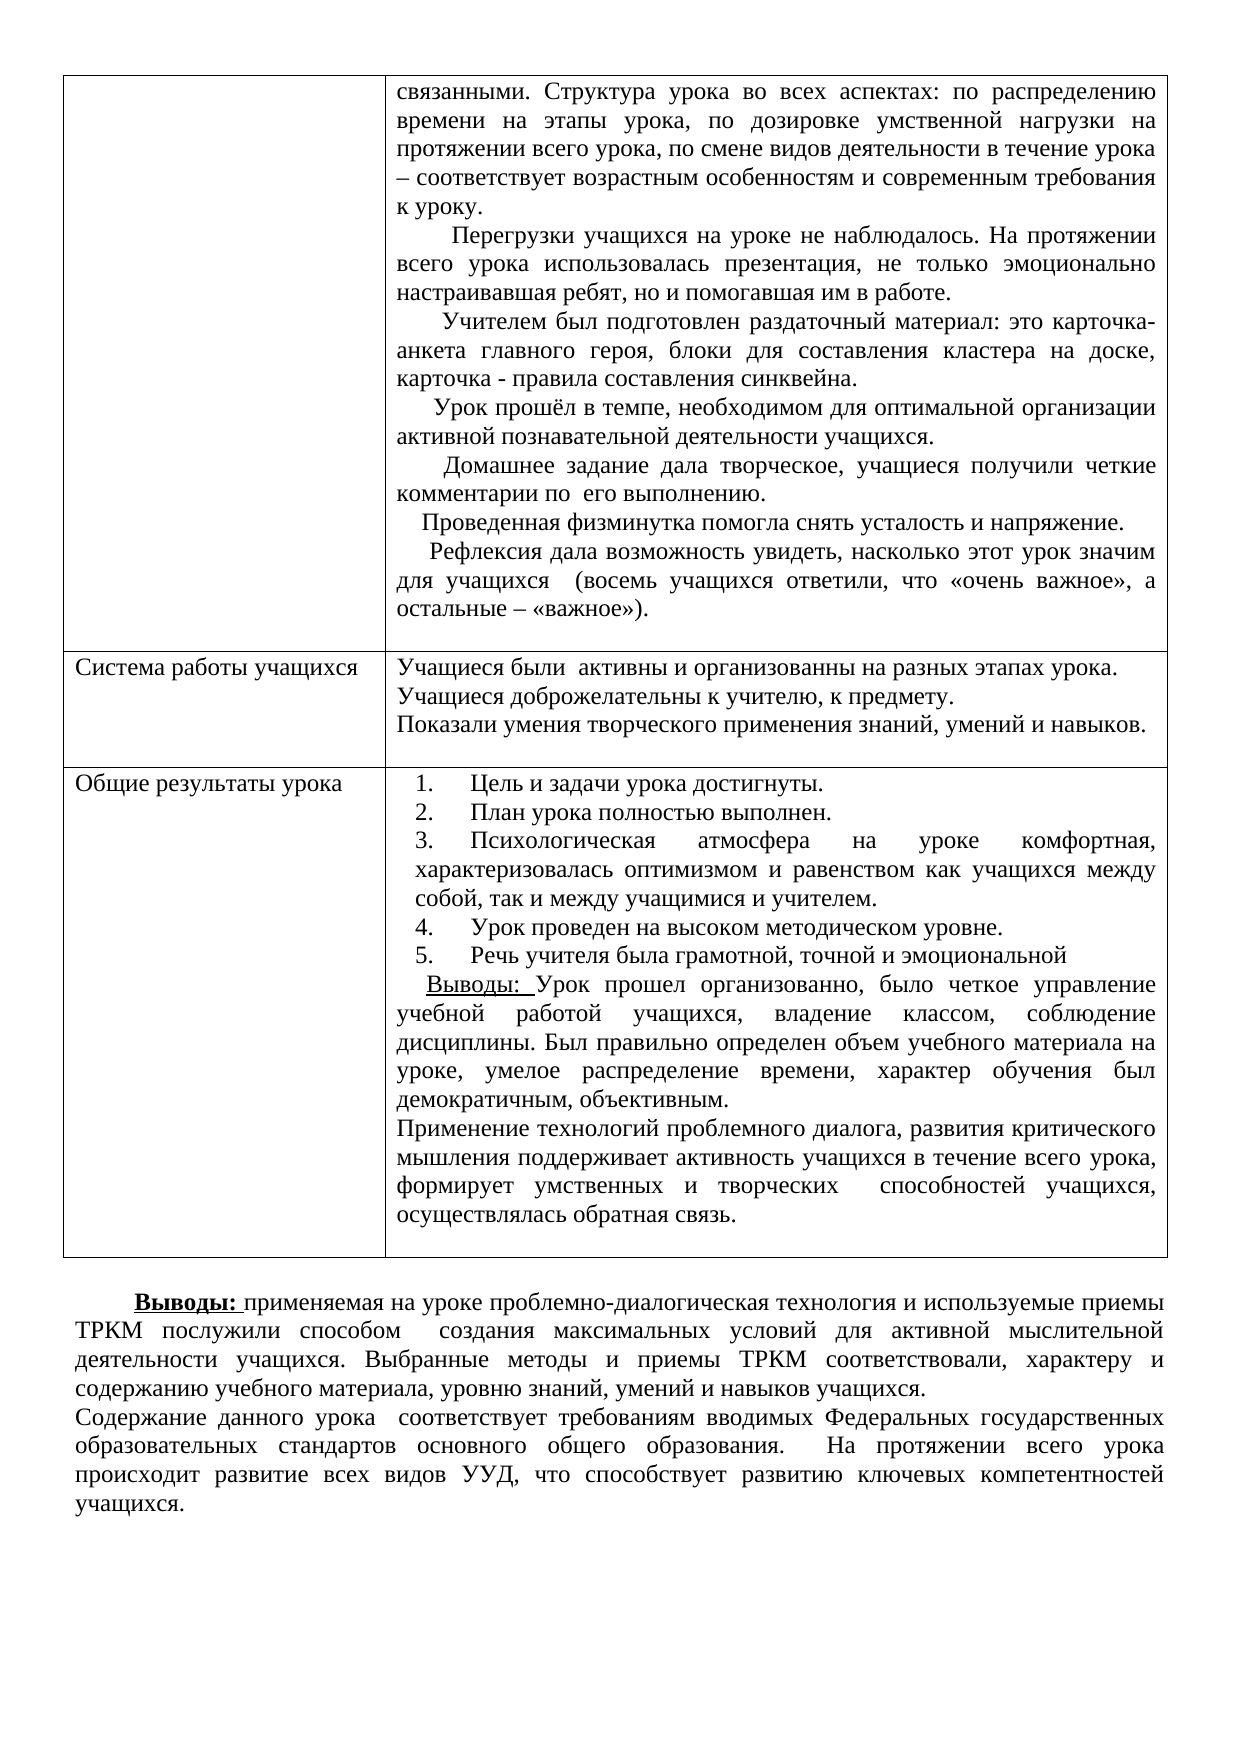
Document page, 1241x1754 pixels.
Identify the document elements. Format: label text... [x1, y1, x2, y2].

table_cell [386, 76, 1167, 651]
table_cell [64, 76, 385, 651]
table_cell Общие результаты урока [64, 768, 385, 1257]
text Содержание данного урока соответствует требованиям вводимых Федеральных государственных образовательных стандартов основного общего образования. На протяжении всего урока происходит развитие всех видов УУД, что способствует развитию ключевых компетентностей учащихся. [75, 1402, 1165, 1517]
table_cell Цель и задачи урока достигнуты. План урока полностью выполнен. Психологическая атмосфера на уроке комфортная, характеризовалась оптимизмом и равенством как учащихся между собой, так и между учащимися и учителем. Урок проведен на высоком методическом уровне. Речь учителя была грамотной, точной и эмоциональной Выводы: Урок прошел организованно, было четкое управление учебной работой учащихся, владение классом, соблюдение дисциплины. Был правильно определен объем учебного материала на уроке, умелое распределение времени, характер обучения был демократичным, объективным. Применение технологий проблемного диалога, развития критического мышления поддерживает активность учащихся в течение всего урока, формирует умственных и творческих способностей учащихся, осуществлялась обратная связь. [386, 768, 1167, 1257]
table_cell Система работы учащихся [64, 652, 385, 767]
table_cell Учащиеся были активны и организованны на разных этапах урока. Учащиеся доброжелательны к учителю, к предмету. Показали умения творческого применения знаний, умений и навыков. [386, 652, 1167, 767]
title Выводы: применяемая на уроке проблемно-диалогическая технология и используемые приемы ТРКМ послужили способом создания максимальных условий для активной мыслительной деятельности учащихся. Выбранные методы и приемы ТРКМ соответствовали, характеру и содержанию учебного материала, уровню знаний, умений и навыков учащихся. [75, 1287, 1165, 1402]
